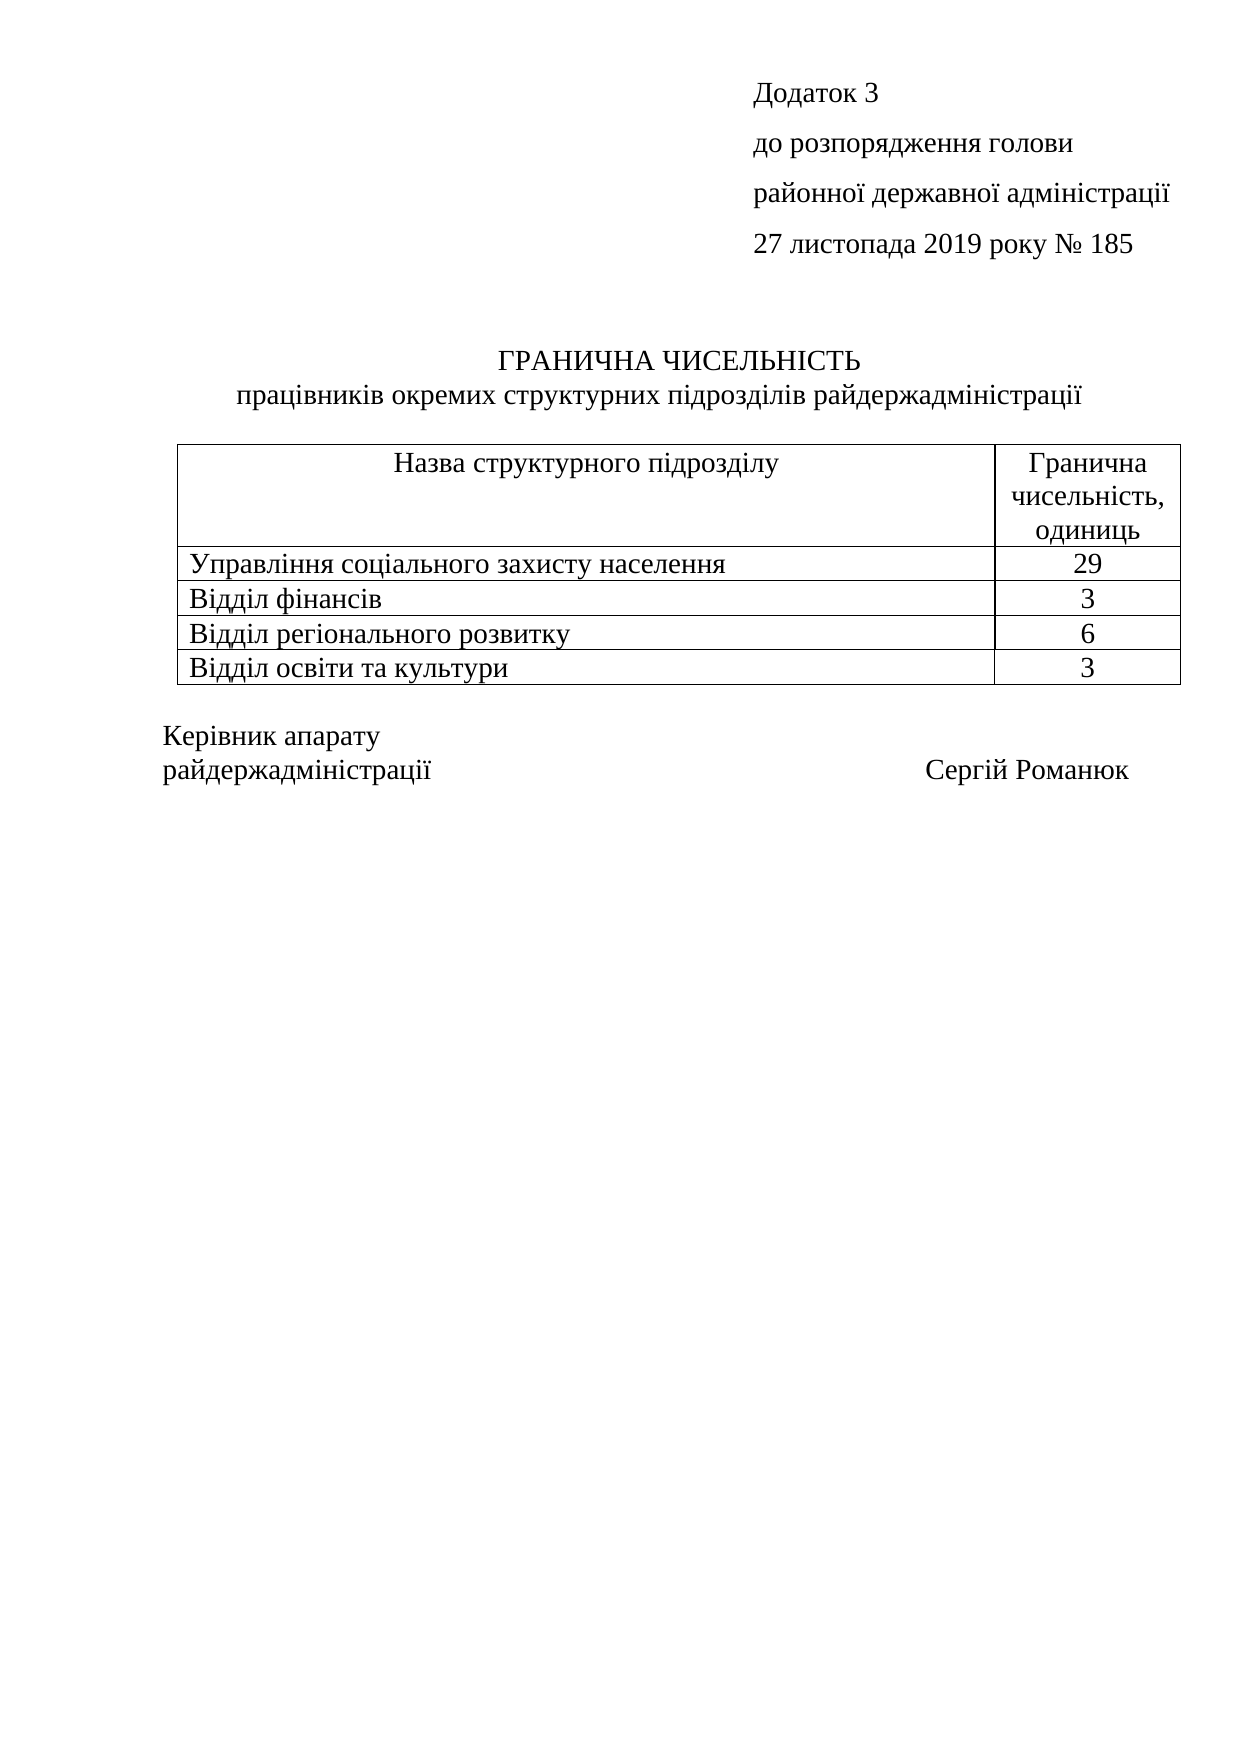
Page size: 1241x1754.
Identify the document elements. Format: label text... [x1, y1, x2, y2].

table_header Гранична чисельність, одиниць [996, 445, 1180, 546]
table_cell 6 [996, 616, 1180, 649]
table_cell Управління соціального захисту населення [178, 547, 994, 580]
table_header Назва структурного підрозділу [178, 445, 994, 546]
table_cell Відділ освіти та культури [178, 650, 994, 684]
text райдержадміністрації Сергій Романюк [162, 752, 1196, 786]
table_cell 29 [996, 547, 1180, 580]
text ГРАНИЧНА ЧИСЕЛЬНІСТЬ [177, 343, 1181, 377]
table_cell 3 [996, 581, 1180, 615]
table_cell 3 [995, 650, 1180, 684]
text 27 листопада 2019 року № 185 [753, 226, 1181, 259]
text працівників окремих структурних підрозділів райдержадміністрації [177, 377, 1181, 410]
text Додаток 3 [753, 75, 1181, 108]
text до розпорядження голови [753, 125, 1181, 159]
text районної державної адміністрації [753, 176, 1181, 209]
table_cell Відділ регіонального розвитку [178, 616, 994, 649]
text Керівник апарату [162, 718, 1196, 752]
table_cell Відділ фінансів [178, 581, 994, 615]
